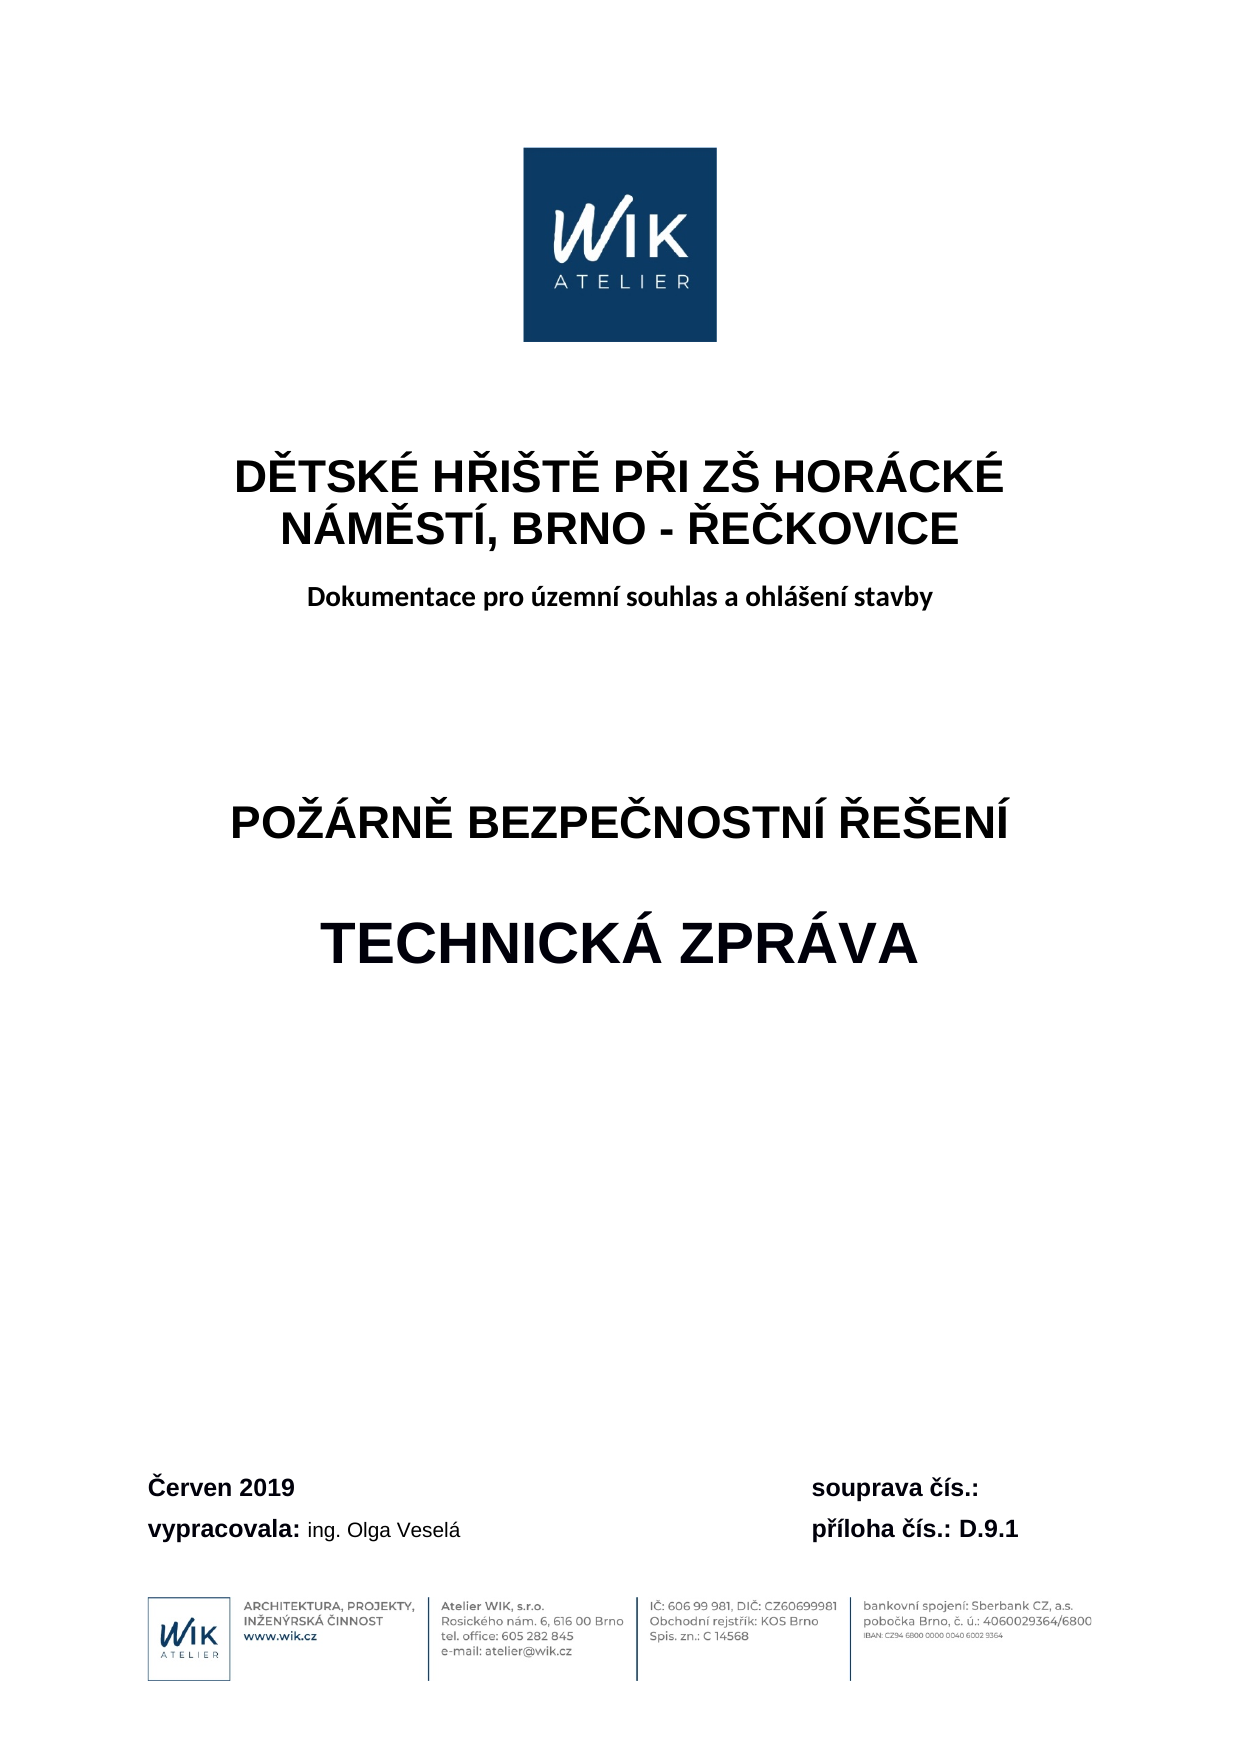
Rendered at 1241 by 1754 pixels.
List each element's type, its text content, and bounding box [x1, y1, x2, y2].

text TECHNICKÁ ZPRÁVA [148, 909, 1093, 976]
subtitle Dokumentace pro územní souhlas a ohlášení stavby [148, 578, 1093, 614]
text POŽÁRNĚ BEZPEČNOSTNÍ ŘEŠENÍ [148, 795, 1093, 848]
picture [523, 147, 717, 342]
text DĚTSKÉ HŘIŠTĚ PŘI ZŠ HORÁCKÉ NÁMĚSTÍ, BRNO - ŘEČKOVICE [148, 449, 1093, 554]
text vypracovala: ing. Olga Veselá příloha čís.: D.9.1 [148, 1514, 1093, 1543]
text Červen 2019 souprava čís.: [148, 1473, 1093, 1502]
picture [147, 1597, 1092, 1681]
